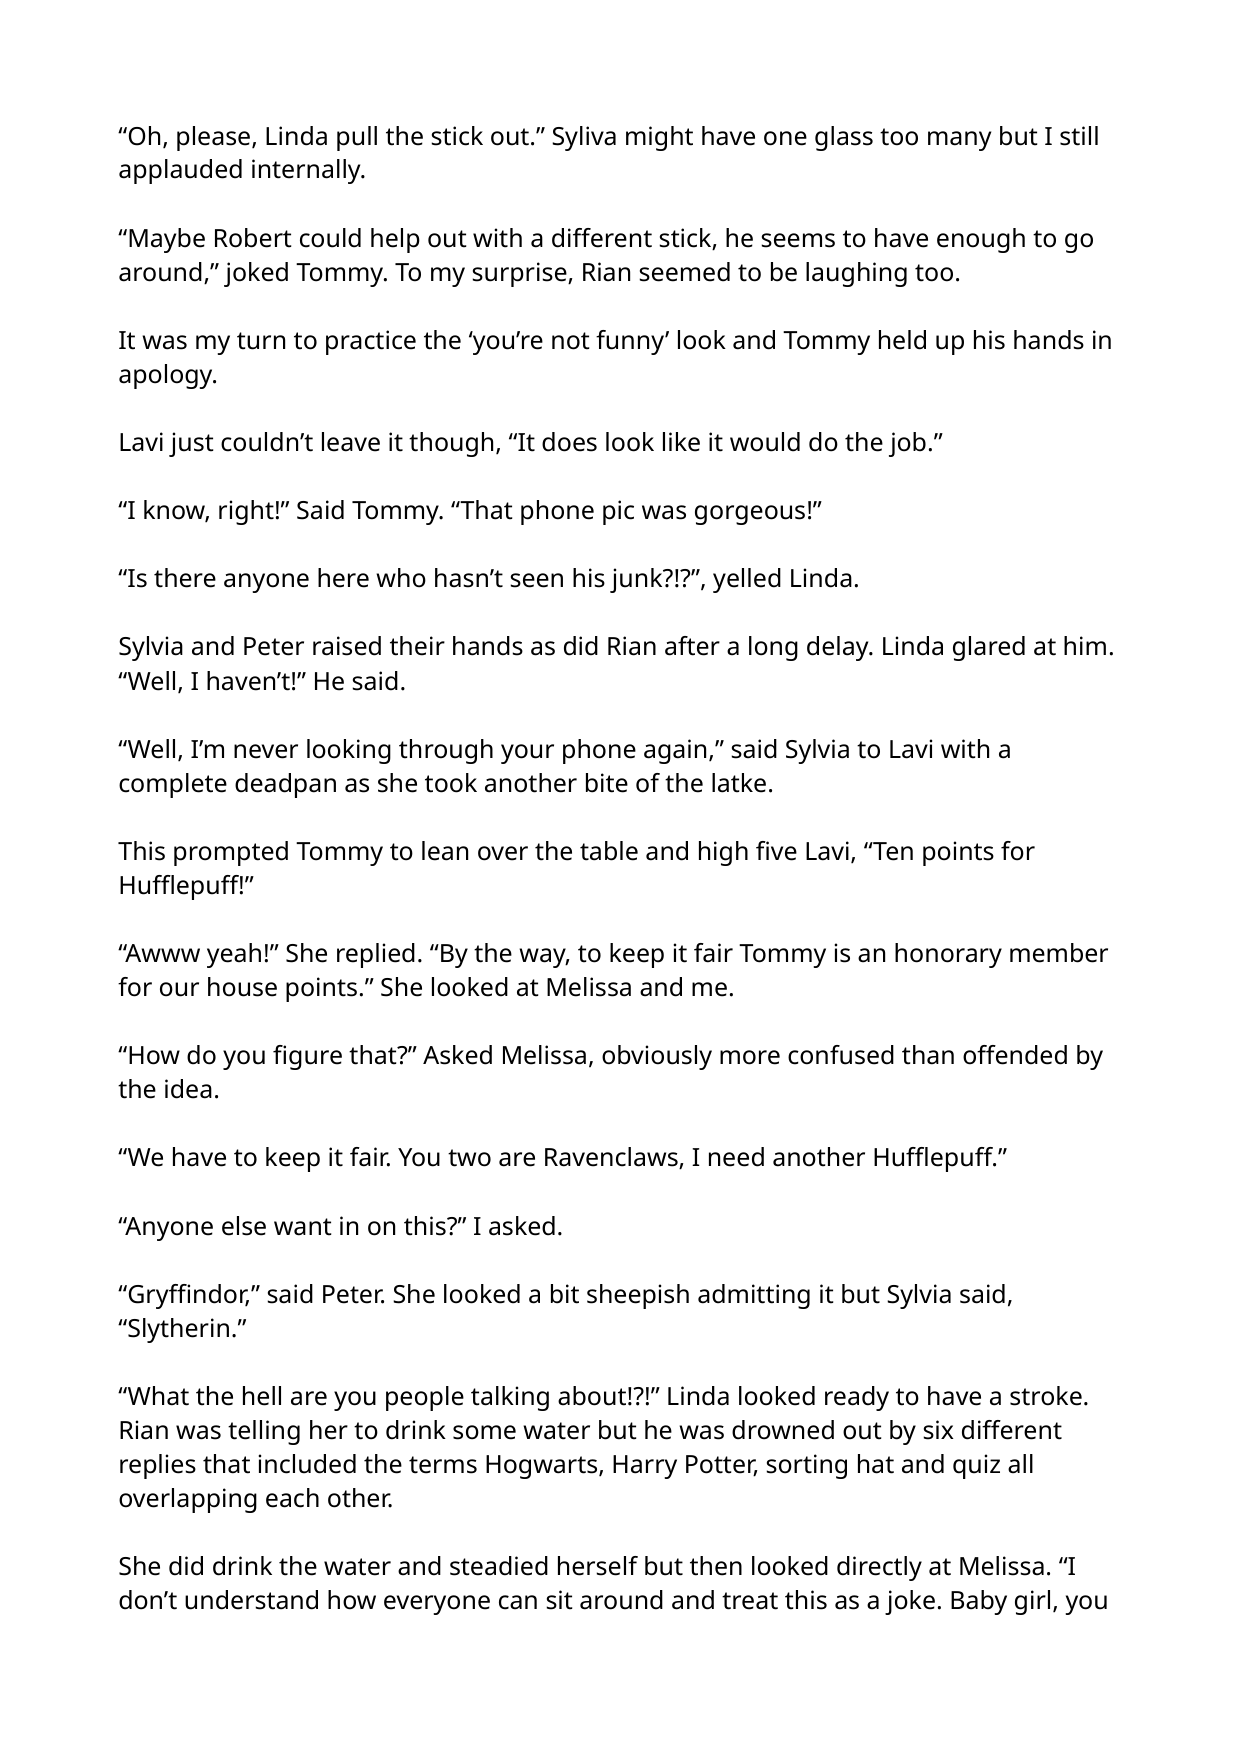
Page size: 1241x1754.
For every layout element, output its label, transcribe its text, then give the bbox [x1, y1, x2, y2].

text It was my turn to practice the ‘you’re not funny’ look and Tommy held up his hands in apology. [118, 322, 1122, 391]
text This prompted Tommy to lean over the table and high five Lavi, “Ten points for Hufflepuff!” [118, 833, 1122, 902]
text Sylvia and Peter raised their hands as did Rian after a long delay. Linda glared at him. “Well, I haven’t!” He said. [118, 629, 1122, 697]
text “Anyone else want in on this?” I asked. [118, 1208, 1122, 1242]
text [118, 1549, 1122, 1617]
text “Gryffindor,” said Peter. She looked a bit sheepish admitting it but Sylvia said, “Slytherin.” [118, 1276, 1122, 1344]
text “How do you figure that?” Asked Melissa, obviously more confused than offended by the idea. [118, 1038, 1122, 1106]
text “What the hell are you people talking about!?!” Linda looked ready to have a stroke. Rian was telling her to drink some water but he was drowned out by six different replies that included the terms Hogwarts, Harry Potter, sorting hat and quiz all overlapping each other. [118, 1378, 1122, 1515]
text “Maybe Robert could help out with a different stick, he seems to have enough to go around,” joked Tommy. To my surprise, Rian seemed to be laughing too. [118, 220, 1122, 288]
text “Oh, please, Linda pull the stick out.” Syliva might have one glass too many but I still applauded internally. [118, 118, 1122, 186]
text “Well, I’m never looking through your phone again,” said Sylvia to Lavi with a complete deadpan as she took another bite of the latke. [118, 731, 1122, 799]
text “Awww yeah!” She replied. “By the way, to keep it fair Tommy is an honorary member for our house points.” She looked at Melissa and me. [118, 936, 1122, 1004]
text “I know, right!” Said Tommy. “That phone pic was gorgeous!” [118, 493, 1122, 527]
text “Is there anyone here who hasn’t seen his junk?!?”, yelled Linda. [118, 561, 1122, 595]
text “We have to keep it fair. You two are Ravenclaws, I need another Hufflepuff.” [118, 1140, 1122, 1174]
text Lavi just couldn’t leave it though, “It does look like it would do the job.” [118, 425, 1122, 459]
